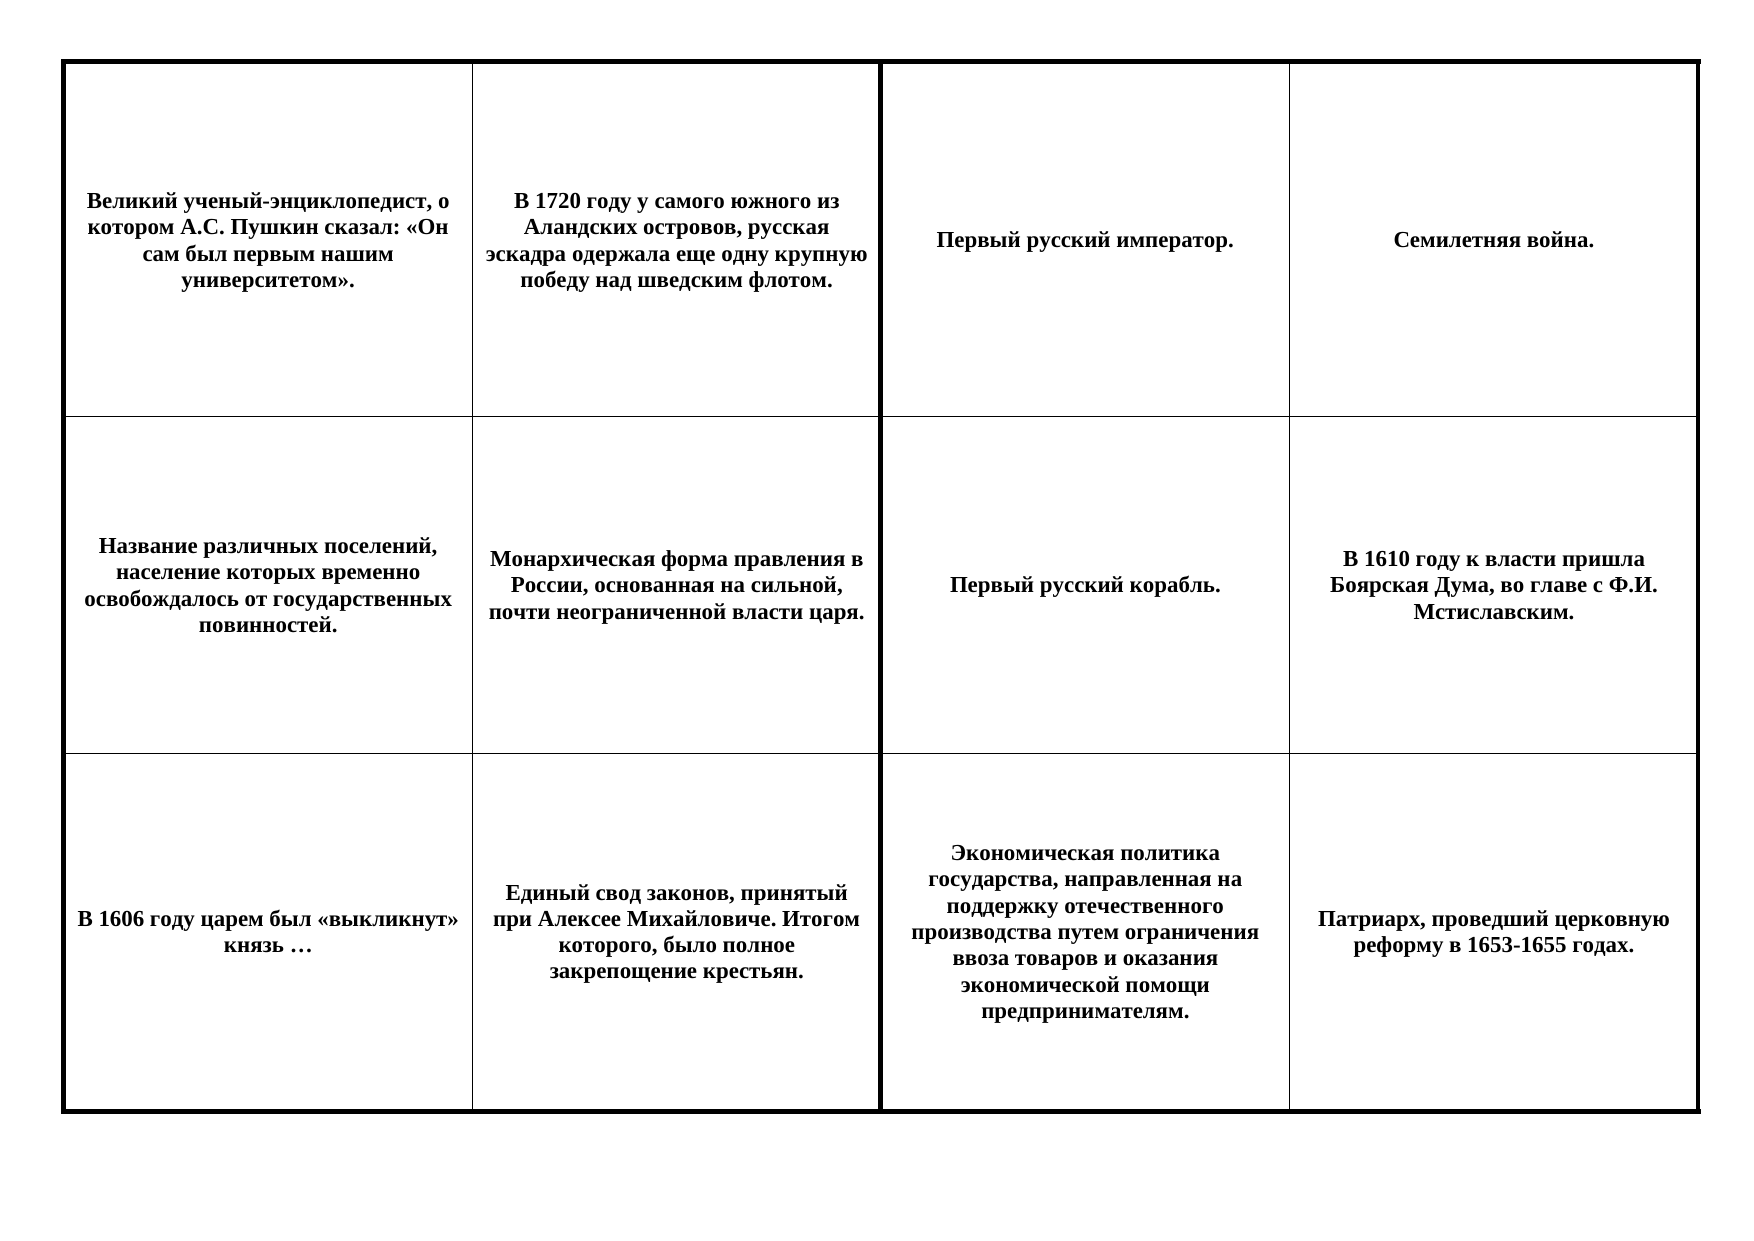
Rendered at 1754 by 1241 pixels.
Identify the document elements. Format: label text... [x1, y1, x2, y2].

table_header Великий ученый-энциклопедист, о котором А.С. Пушкин сказал: «Он сам был первым нашим университетом». [66, 64, 472, 416]
table_cell В 1606 году царем был «выкликнут» князь … [66, 754, 472, 1109]
table_cell Монархическая форма правления в России, основанная на сильной, почти неограниченной власти царя. [473, 417, 878, 752]
table_header В 1720 году у самого южного из Аландских островов, русская эскадра одержала еще одну крупную победу над шведским флотом. [473, 64, 878, 416]
table_header Первый русский император. [883, 64, 1289, 416]
table_cell В 1610 году к власти пришла Боярская Дума, во главе с Ф.И. Мстиславским. [1290, 417, 1696, 752]
table_cell Название различных поселений, население которых временно освобождалось от государственных повинностей. [66, 417, 472, 752]
table_cell Патриарх, проведший церковную реформу в 1653-1655 годах. [1290, 754, 1696, 1109]
table_cell Единый свод законов, принятый при Алексее Михайловиче. Итогом которого, было полное закрепощение крестьян. [473, 754, 878, 1109]
table_cell Первый русский корабль. [883, 417, 1289, 752]
table_cell Экономическая политика государства, направленная на поддержку отечественного производства путем ограничения ввоза товаров и оказания экономической помощи предпринимателям. [883, 754, 1289, 1109]
table_header Семилетняя война. [1290, 64, 1696, 416]
